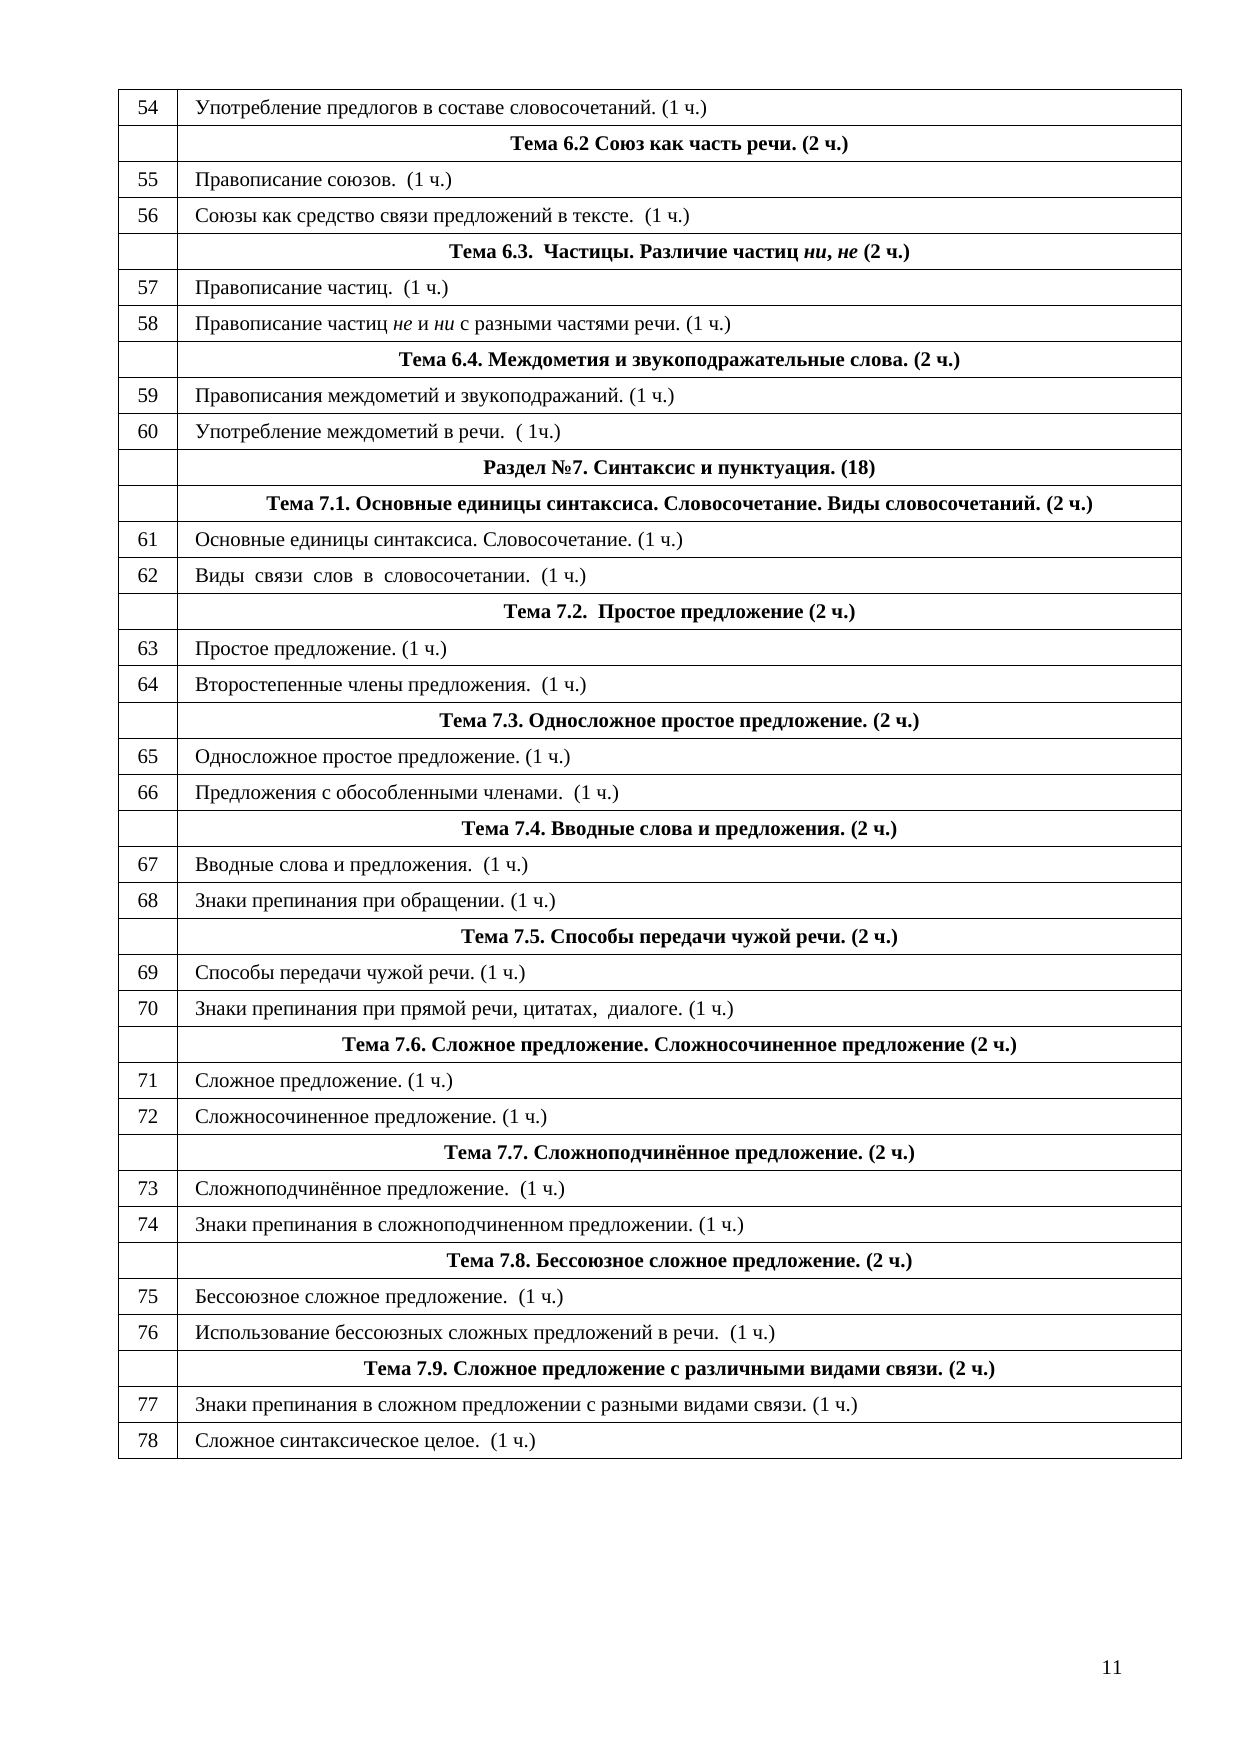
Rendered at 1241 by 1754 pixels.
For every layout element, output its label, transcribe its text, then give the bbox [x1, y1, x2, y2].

table_cell 60 [119, 414, 177, 449]
table_cell Правописание частиц. (1 ч.) [178, 270, 1181, 305]
table_cell Правописания междометий и звукоподражаний. (1 ч.) [178, 378, 1181, 413]
table_cell Союзы как средство связи предложений в тексте. (1 ч.) [178, 198, 1181, 233]
table_cell 78 [119, 1423, 177, 1458]
table_cell [119, 594, 177, 629]
table_cell Предложения с обособленными членами. (1 ч.) [178, 775, 1181, 809]
table_cell [119, 486, 177, 521]
table_cell Тема 7.7. Сложноподчинённое предложение. (2 ч.) [178, 1135, 1181, 1170]
table_cell Сложноподчинённое предложение. (1 ч.) [178, 1171, 1181, 1206]
table_cell Тема 6.4. Междометия и звукоподражательные слова. (2 ч.) [178, 342, 1181, 377]
table_cell Вводные слова и предложения. (1 ч.) [178, 847, 1181, 882]
table_cell Второстепенные члены предложения. (1 ч.) [178, 666, 1181, 701]
table_cell Тема 7.6. Сложное предложение. Сложносочиненное предложение (2 ч.) [178, 1027, 1181, 1062]
table_cell Тема 7.5. Способы передачи чужой речи. (2 ч.) [178, 919, 1181, 954]
table_cell 75 [119, 1279, 177, 1314]
table_cell 70 [119, 991, 177, 1026]
table_cell Правописание союзов. (1 ч.) [178, 162, 1181, 197]
table_cell Виды связи слов в словосочетании. (1 ч.) [178, 558, 1181, 593]
table_cell 62 [119, 558, 177, 593]
table_cell 68 [119, 883, 177, 918]
table_cell Основные единицы синтаксиса. Словосочетание. (1 ч.) [178, 522, 1181, 557]
table_cell Тема 7.2. Простое предложение (2 ч.) [178, 594, 1181, 629]
table_cell 69 [119, 955, 177, 990]
table_cell Тема 7.9. Сложное предложение с различными видами связи. (2 ч.) [178, 1351, 1181, 1386]
table_cell Тема 7.4. Вводные слова и предложения. (2 ч.) [178, 811, 1181, 846]
table_cell [119, 126, 177, 161]
table_cell [119, 1135, 177, 1170]
table_cell Употребление предлогов в составе словосочетаний. (1 ч.) [178, 90, 1181, 125]
table_cell Знаки препинания при прямой речи, цитатах, диалоге. (1 ч.) [178, 991, 1181, 1026]
table_cell 59 [119, 378, 177, 413]
table_cell [119, 234, 177, 269]
table_cell 57 [119, 270, 177, 305]
table_cell Односложное простое предложение. (1 ч.) [178, 739, 1181, 773]
table_cell [119, 342, 177, 377]
table_cell [119, 703, 177, 737]
table_cell Тема 7.1. Основные единицы синтаксиса. Словосочетание. Виды словосочетаний. (2 ч.) [178, 486, 1181, 521]
table_cell Знаки препинания в сложноподчиненном предложении. (1 ч.) [178, 1207, 1181, 1242]
table_cell [119, 1351, 177, 1386]
table_cell 55 [119, 162, 177, 197]
table_cell Бессоюзное сложное предложение. (1 ч.) [178, 1279, 1181, 1314]
table_cell [119, 450, 177, 485]
table_cell 54 [119, 90, 177, 125]
table_cell Сложное синтаксическое целое. (1 ч.) [178, 1423, 1181, 1458]
table_cell 63 [119, 630, 177, 665]
table_cell [119, 1027, 177, 1062]
table_cell 65 [119, 739, 177, 773]
table_cell 61 [119, 522, 177, 557]
table_cell 74 [119, 1207, 177, 1242]
table_cell Простое предложение. (1 ч.) [178, 630, 1181, 665]
table_cell [119, 811, 177, 846]
table_cell [119, 919, 177, 954]
table_cell Тема 6.3. Частицы. Различие частиц ни, не (2 ч.) [178, 234, 1181, 269]
table_cell [119, 1243, 177, 1278]
table_cell Знаки препинания в сложном предложении с разными видами связи. (1 ч.) [178, 1387, 1181, 1422]
table_cell Раздел №7. Синтаксис и пунктуация. (18) [178, 450, 1181, 485]
table_cell Знаки препинания при обращении. (1 ч.) [178, 883, 1181, 918]
table_cell Способы передачи чужой речи. (1 ч.) [178, 955, 1181, 990]
table_cell 77 [119, 1387, 177, 1422]
table_cell Употребление междометий в речи. ( 1ч.) [178, 414, 1181, 449]
table_cell 64 [119, 666, 177, 701]
table_cell 72 [119, 1099, 177, 1134]
table_cell 67 [119, 847, 177, 882]
table_cell 56 [119, 198, 177, 233]
table_cell Тема 7.3. Односложное простое предложение. (2 ч.) [178, 703, 1181, 737]
table_cell 71 [119, 1063, 177, 1098]
table_cell Тема 7.8. Бессоюзное сложное предложение. (2 ч.) [178, 1243, 1181, 1278]
table_cell 66 [119, 775, 177, 809]
table_cell Тема 6.2 Союз как часть речи. (2 ч.) [178, 126, 1181, 161]
table_cell 73 [119, 1171, 177, 1206]
table_cell Правописание частиц не и ни с разными частями речи. (1 ч.) [178, 306, 1181, 341]
table_cell 76 [119, 1315, 177, 1350]
table_cell Использование бессоюзных сложных предложений в речи. (1 ч.) [178, 1315, 1181, 1350]
table_cell 58 [119, 306, 177, 341]
table_cell Сложное предложение. (1 ч.) [178, 1063, 1181, 1098]
table_cell Сложносочиненное предложение. (1 ч.) [178, 1099, 1181, 1134]
